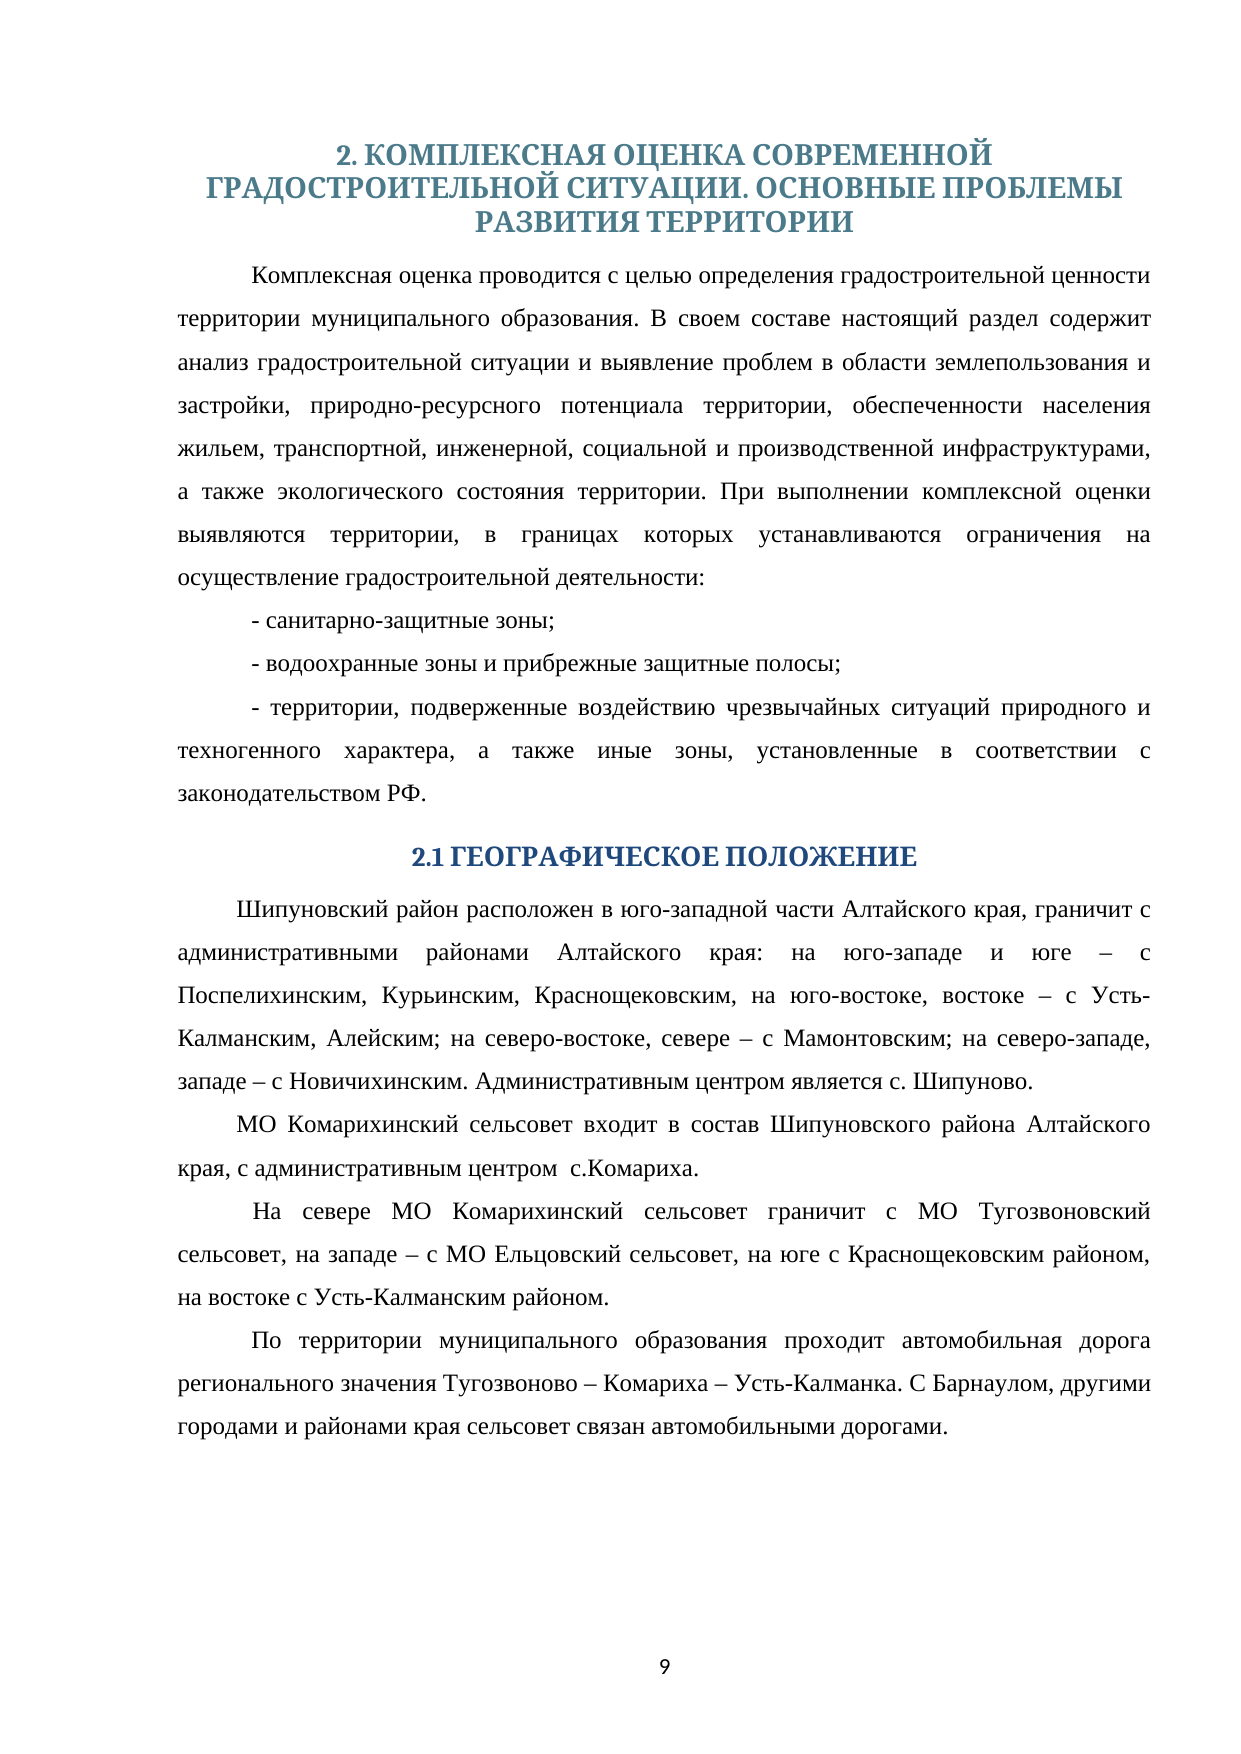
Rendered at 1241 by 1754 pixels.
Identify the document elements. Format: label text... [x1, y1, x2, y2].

text Шипуновский район расположен в юго-западной части Алтайского края, граничит с административными районами Алтайского края: на юго-западе и юге – с Поспелихинским, Курьинским, Краснощековским, на юго-востоке, востоке – с Усть-Калманским, Алейским; на северо-востоке, севере – с Мамонтовским; на северо-западе, западе – с Новичихинским. Административным центром является с. Шипуново. [177, 894, 1152, 1095]
text - территории, подверженные воздействию чрезвычайных ситуаций природного и техногенного характера, а также иные зоны, установленные в соответствии с законодательством РФ. [177, 692, 1152, 807]
text Комплексная оценка проводится с целью определения градостроительной ценности территории муниципального образования. В своем составе настоящий раздел содержит анализ градостроительной ситуации и выявление проблем в области землепользования и застройки, природно-ресурсного потенциала территории, обеспеченности населения жильем, транспортной, инженерной, социальной и производственной инфраструктурами, а также экологического состояния территории. При выполнении комплексной оценки выявляются территории, в границах которых устанавливаются ограничения на осуществление градостроительной деятельности: [177, 260, 1152, 591]
text На севере МО Комарихинский сельсовет граничит с МО Тугозвоновский сельсовет, на западе – с МО Ельцовский сельсовет, на юге с Краснощековским районом, на востоке с Усть-Калманским районом. [177, 1196, 1152, 1311]
text МО Комарихинский сельсовет входит в состав Шипуновского района Алтайского края, с административным центром с.Комариха. [177, 1109, 1152, 1181]
text - водоохранные зоны и прибрежные защитные полосы; [177, 648, 1152, 677]
text 2.1 Географическое положение [177, 842, 1152, 873]
subtitle 2. КОМПЛЕКСНАЯ ОЦЕНКА СОВРЕМЕННОЙ ГРАДОСТРОИТЕЛЬНОЙ СИТУАЦИИ. ОСНОВНЫЕ ПРОБЛЕМЫ РАЗВИТИЯ ТЕРРИТОРИИ [177, 139, 1152, 239]
text - санитарно-защитные зоны; [177, 605, 1152, 634]
text По территории муниципального образования проходит автомобильная дорога регионального значения Тугозвоново – Комариха – Усть-Калманка. С Барнаулом, другими городами и районами края сельсовет связан автомобильными дорогами. [177, 1325, 1152, 1440]
